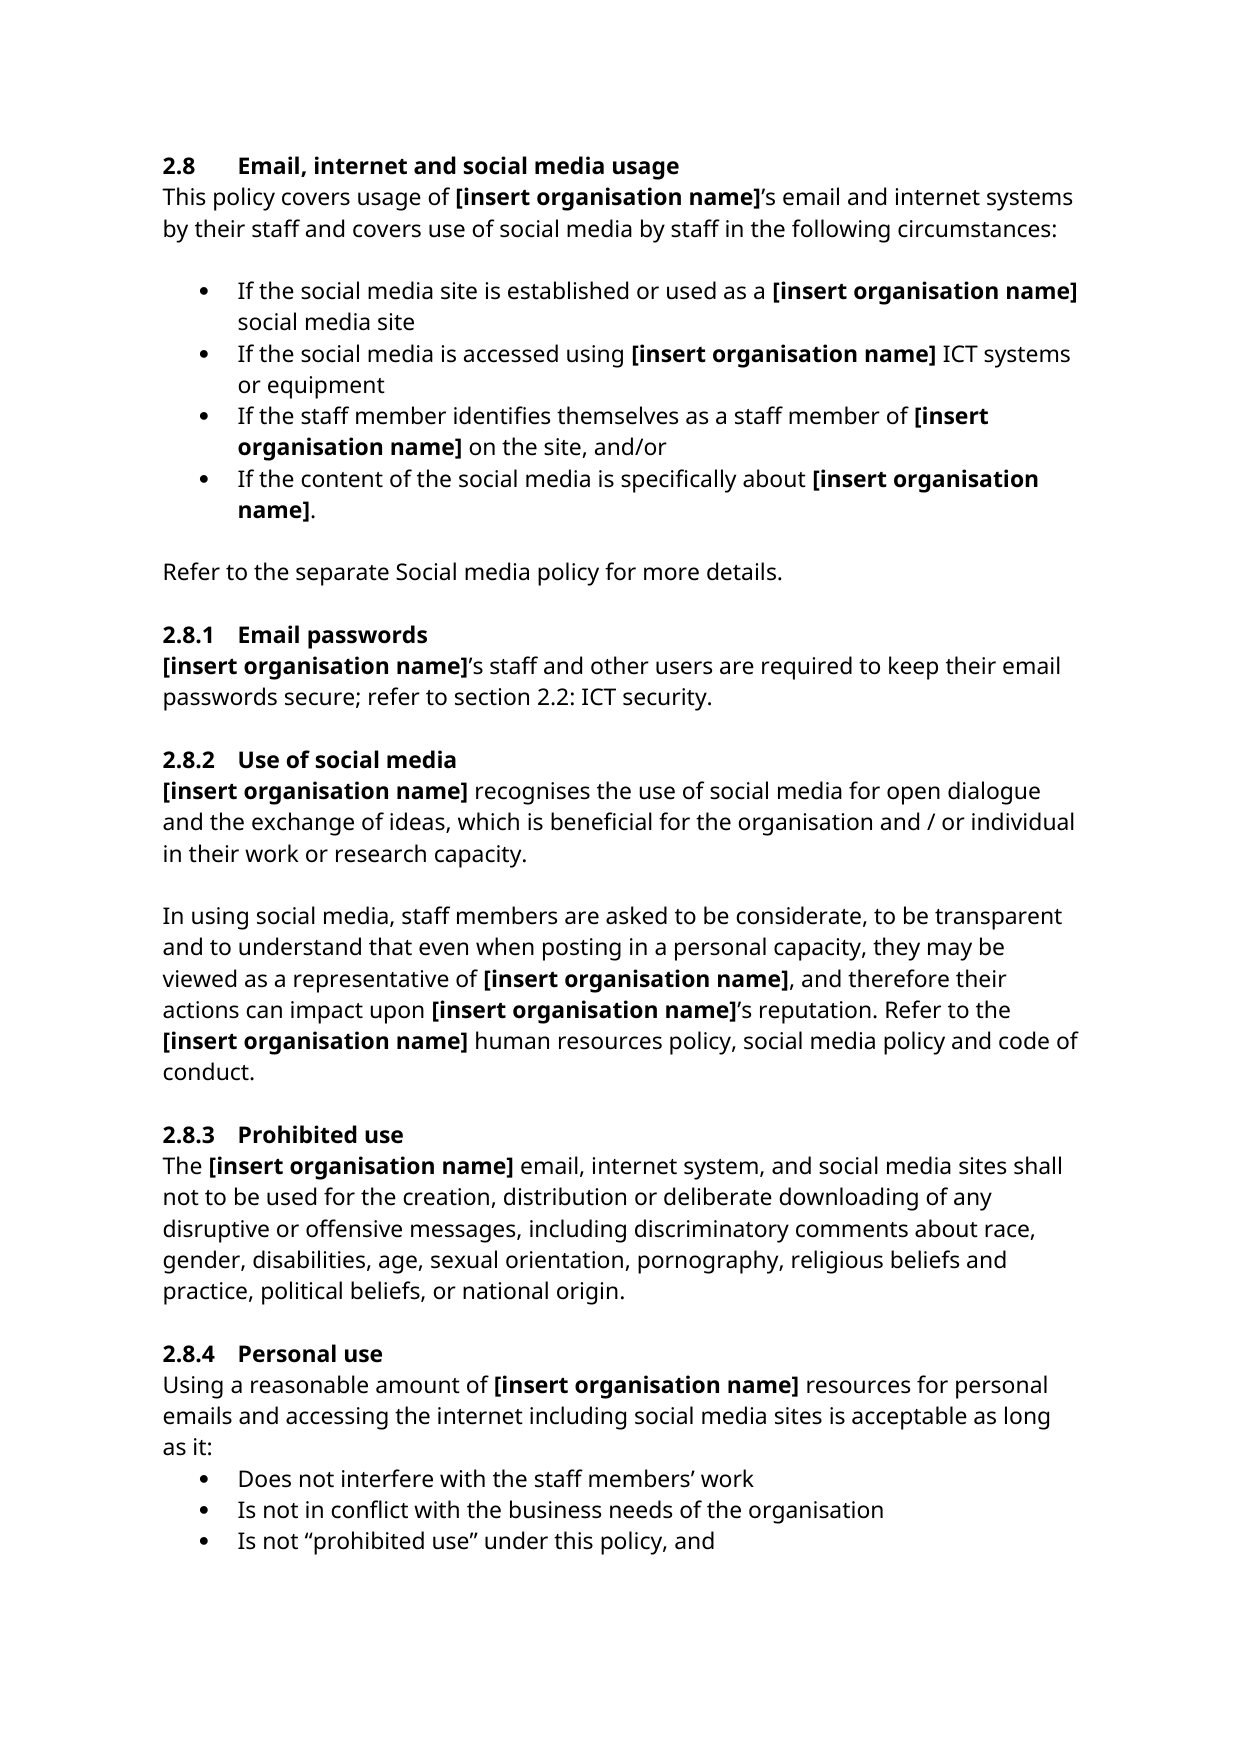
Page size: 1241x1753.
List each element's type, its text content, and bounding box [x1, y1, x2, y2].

text 2.8.3 Prohibited use [162, 1119, 1078, 1150]
list Is not in conflict with the business needs of the organisation [200, 1494, 1078, 1525]
text Using a reasonable amount of [insert organisation name] resources for personal emails and accessing the internet including social media sites is acceptable as long as it: [162, 1369, 1078, 1462]
text Refer to the separate Social media policy for more details. [162, 556, 1078, 587]
text [insert organisation name] recognises the use of social media for open dialogue and the exchange of ideas, which is beneficial for the organisation and / or individual in their work or research capacity. [162, 775, 1078, 869]
list If the content of the social media is specifically about [insert organisation name]. [200, 462, 1078, 525]
list If the social media is accessed using [insert organisation name] ICT systems or equipment [200, 337, 1078, 400]
subtitle 2.8 Email, internet and social media usage [162, 150, 1078, 181]
text 2.8.1 Email passwords [162, 619, 1078, 650]
text 2.8.2 Use of social media [162, 744, 1078, 775]
text In using social media, staff members are asked to be considerate, to be transparent and to understand that even when posting in a personal capacity, they may be viewed as a representative of [insert organisation name], and therefore their actions can impact upon [insert organisation name]’s reputation. Refer to the [insert organisation name] human resources policy, social media policy and code of conduct. [162, 900, 1078, 1087]
text 2.8.4 Personal use [162, 1337, 1078, 1369]
text [insert organisation name]’s staff and other users are required to keep their email passwords secure; refer to section 2.2: ICT security. [162, 650, 1078, 712]
text The [insert organisation name] email, internet system, and social media sites shall not to be used for the creation, distribution or deliberate downloading of any disruptive or offensive messages, including discriminatory comments about race, gender, disabilities, age, sexual orientation, pornography, religious beliefs and practice, political beliefs, or national origin. [162, 1150, 1078, 1306]
list Is not “prohibited use” under this policy, and [200, 1525, 1078, 1556]
list If the staff member identifies themselves as a staff member of [insert organisation name] on the site, and/or [200, 400, 1078, 462]
list If the social media site is established or used as a [insert organisation name] social media site [200, 275, 1078, 337]
text This policy covers usage of [insert organisation name]’s email and internet systems by their staff and covers use of social media by staff in the following circumstances: [162, 181, 1078, 244]
list Does not interfere with the staff members’ work [200, 1462, 1078, 1494]
